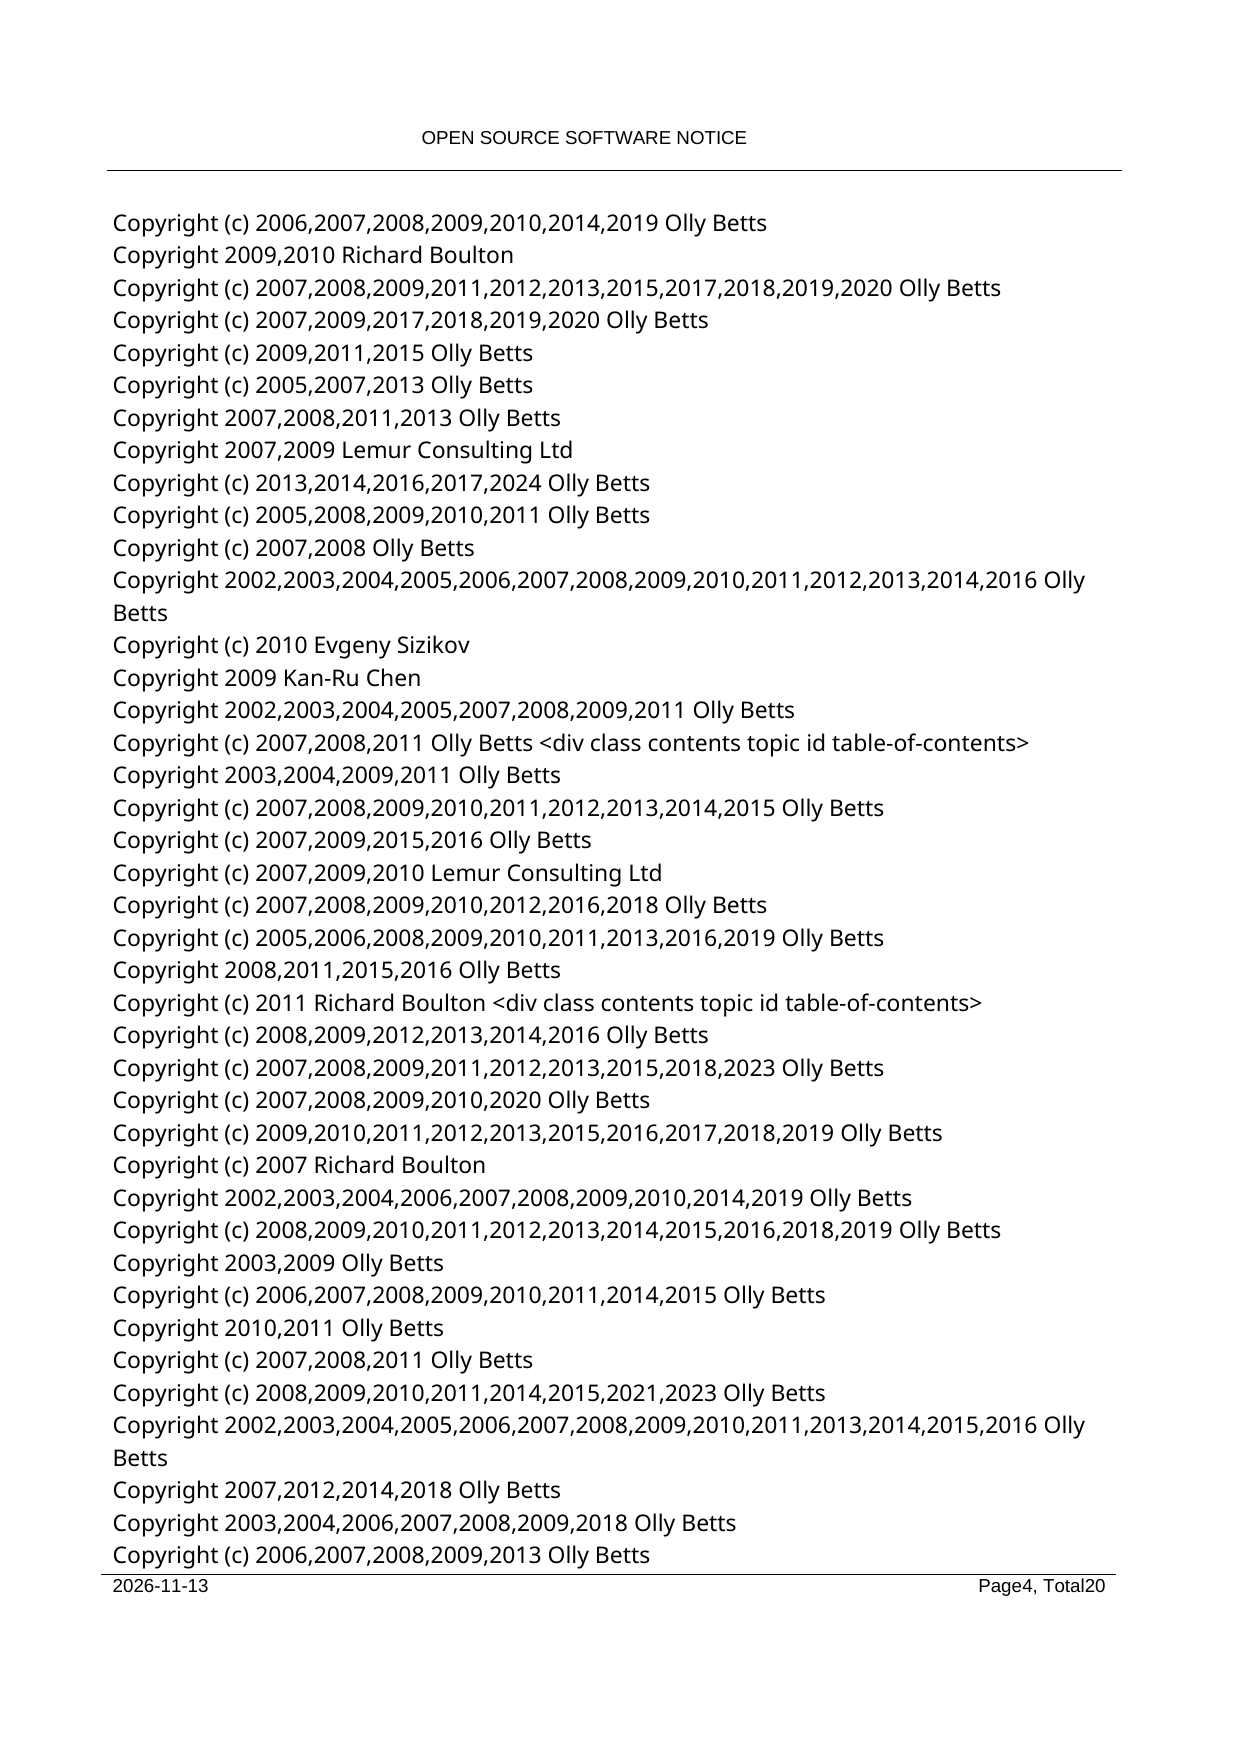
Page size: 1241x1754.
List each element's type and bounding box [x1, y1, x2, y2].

text [112, 206, 1128, 1571]
